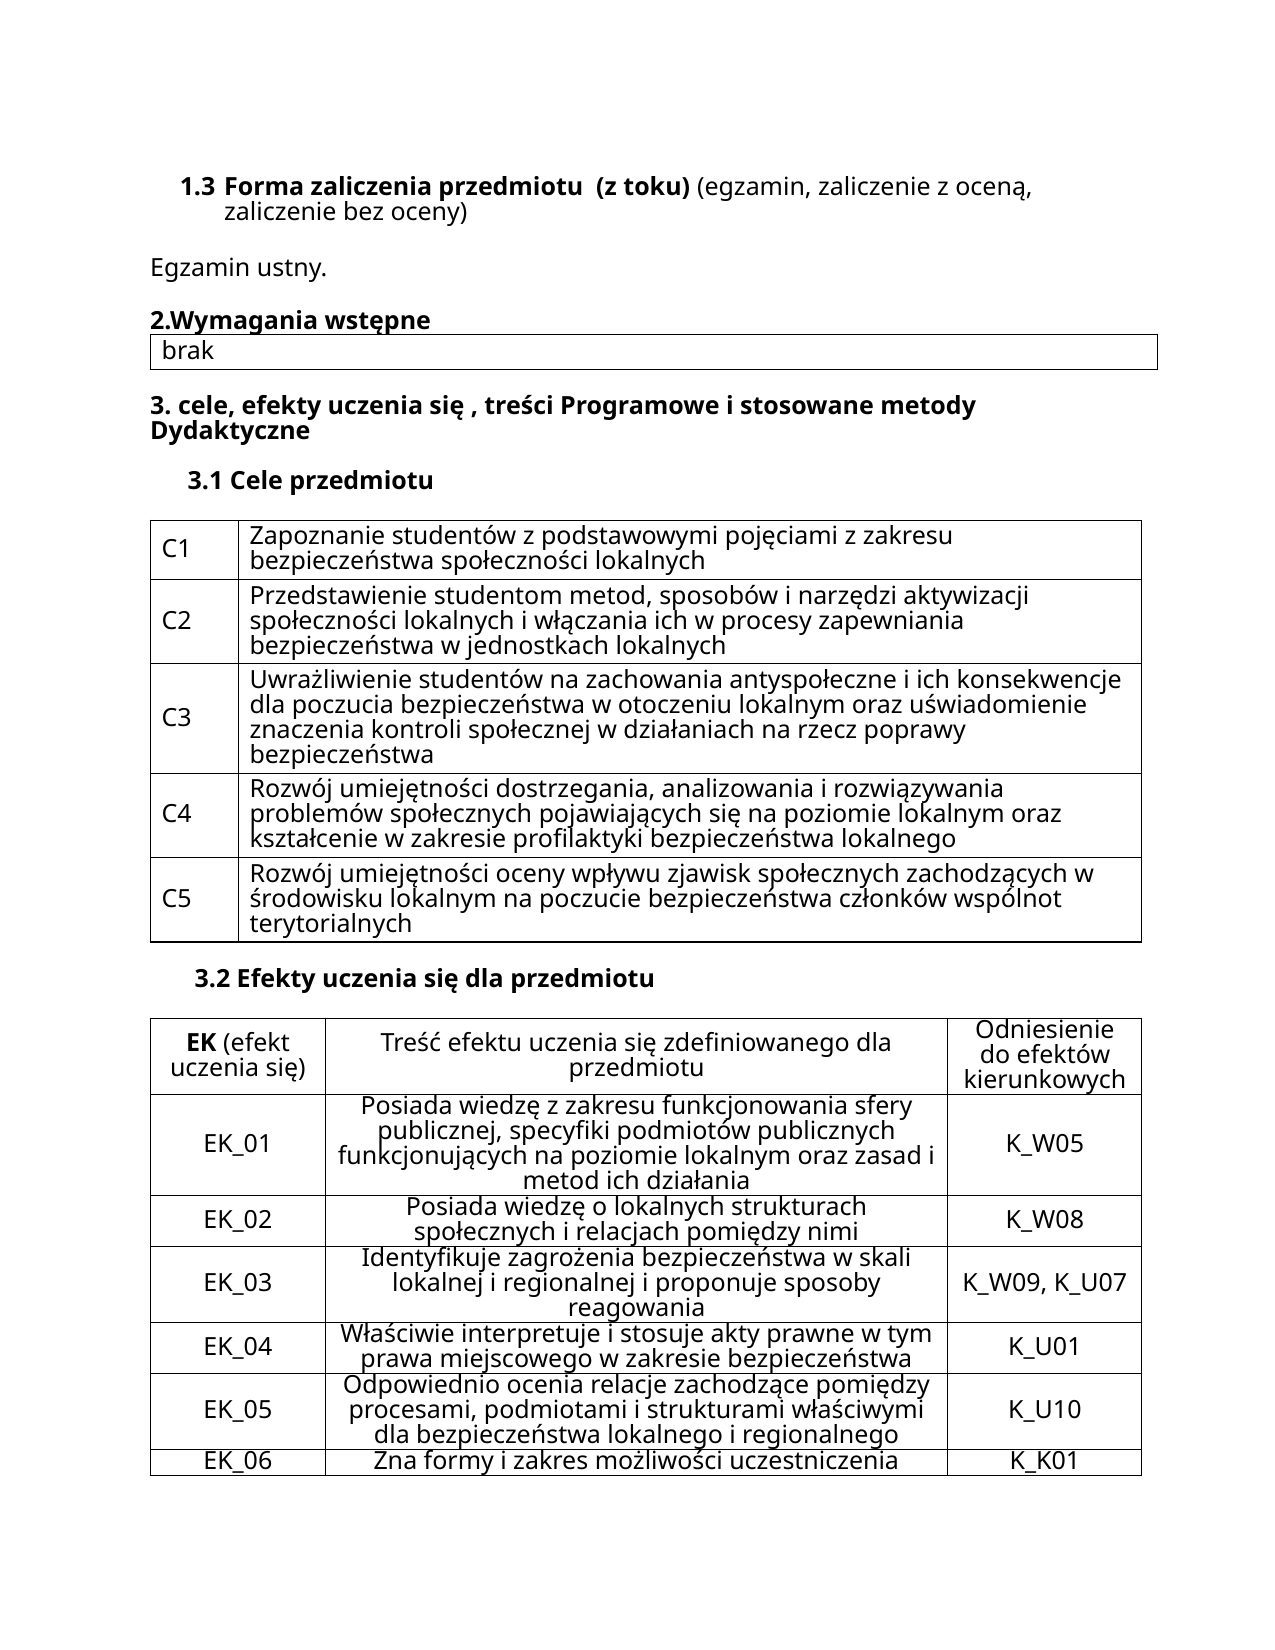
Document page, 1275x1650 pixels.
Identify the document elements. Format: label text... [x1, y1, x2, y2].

text 3. cele, efekty uczenia się , treści Programowe i stosowane metody Dydaktyczne [150, 394, 1125, 444]
table_cell C3 [151, 664, 238, 773]
table_header Zapoznanie studentów z podstawowymi pojęciami z zakresu bezpieczeństwa społeczności lokalnych [239, 521, 1141, 579]
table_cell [326, 1450, 947, 1475]
table_cell Posiada wiedzę z zakresu funkcjonowania sfery publicznej, specyfiki podmiotów publicznych funkcjonujących na poziomie lokalnym oraz zasad i metod ich działania [326, 1095, 947, 1194]
table_cell EK_02 [151, 1196, 325, 1246]
table_cell Uwrażliwienie studentów na zachowania antyspołeczne i ich konsekwencje dla poczucia bezpieczeństwa w otoczeniu lokalnym oraz uświadomienie znaczenia kontroli społecznej w działaniach na rzecz poprawy bezpieczeństwa [239, 664, 1141, 773]
text 1.3 Forma zaliczenia przedmiotu (z toku) (egzamin, zaliczenie z oceną, zaliczenie bez oceny) [179, 175, 1125, 225]
table_header EK (efekt uczenia się) [151, 1019, 325, 1093]
table_cell K_W08 [948, 1196, 1141, 1246]
table_cell EK_06 [151, 1450, 325, 1475]
table_cell K_W09, K_U07 [948, 1247, 1141, 1322]
text 3.2 Efekty uczenia się dla przedmiotu [194, 967, 1125, 992]
table_header brak [151, 335, 1157, 368]
table_cell EK_05 [151, 1374, 325, 1449]
text Egzamin ustny. [150, 250, 1125, 284]
table_cell K_U10 [948, 1374, 1141, 1449]
table_header C1 [151, 521, 238, 579]
table_header Treść efektu uczenia się zdefiniowanego dla przedmiotu [326, 1019, 947, 1093]
text 2.Wymagania wstępne [150, 309, 1125, 334]
table_cell EK_04 [151, 1323, 325, 1373]
table_cell C4 [151, 774, 238, 857]
table_cell K_K01 [948, 1450, 1141, 1475]
text 3.1 Cele przedmiotu [187, 469, 1125, 494]
table_cell K_U01 [948, 1323, 1141, 1373]
table_cell Przedstawienie studentom metod, sposobów i narzędzi aktywizacji społeczności lokalnych i włączania ich w procesy zapewniania bezpieczeństwa w jednostkach lokalnych [239, 580, 1141, 663]
table_cell EK_03 [151, 1247, 325, 1322]
table_cell Rozwój umiejętności oceny wpływu zjawisk społecznych zachodzących w środowisku lokalnym na poczucie bezpieczeństwa członków wspólnot terytorialnych [239, 858, 1141, 941]
table_header Odniesienie do efektów kierunkowych [948, 1019, 1141, 1093]
table_cell C2 [151, 580, 238, 663]
table_cell Posiada wiedzę o lokalnych strukturach społecznych i relacjach pomiędzy nimi [326, 1196, 947, 1246]
table_cell EK_01 [151, 1095, 325, 1194]
table_cell C5 [151, 858, 238, 941]
table_cell K_W05 [948, 1095, 1141, 1194]
table_cell Rozwój umiejętności dostrzegania, analizowania i rozwiązywania problemów społecznych pojawiających się na poziomie lokalnym oraz kształcenie w zakresie profilaktyki bezpieczeństwa lokalnego [239, 774, 1141, 857]
table_cell Identyfikuje zagrożenia bezpieczeństwa w skali lokalnej i regionalnej i proponuje sposoby reagowania [326, 1247, 947, 1322]
table_cell Odpowiednio ocenia relacje zachodzące pomiędzy procesami, podmiotami i strukturami właściwymi dla bezpieczeństwa lokalnego i regionalnego [326, 1374, 947, 1449]
table_cell Właściwie interpretuje i stosuje akty prawne w tym prawa miejscowego w zakresie bezpieczeństwa [326, 1323, 947, 1373]
